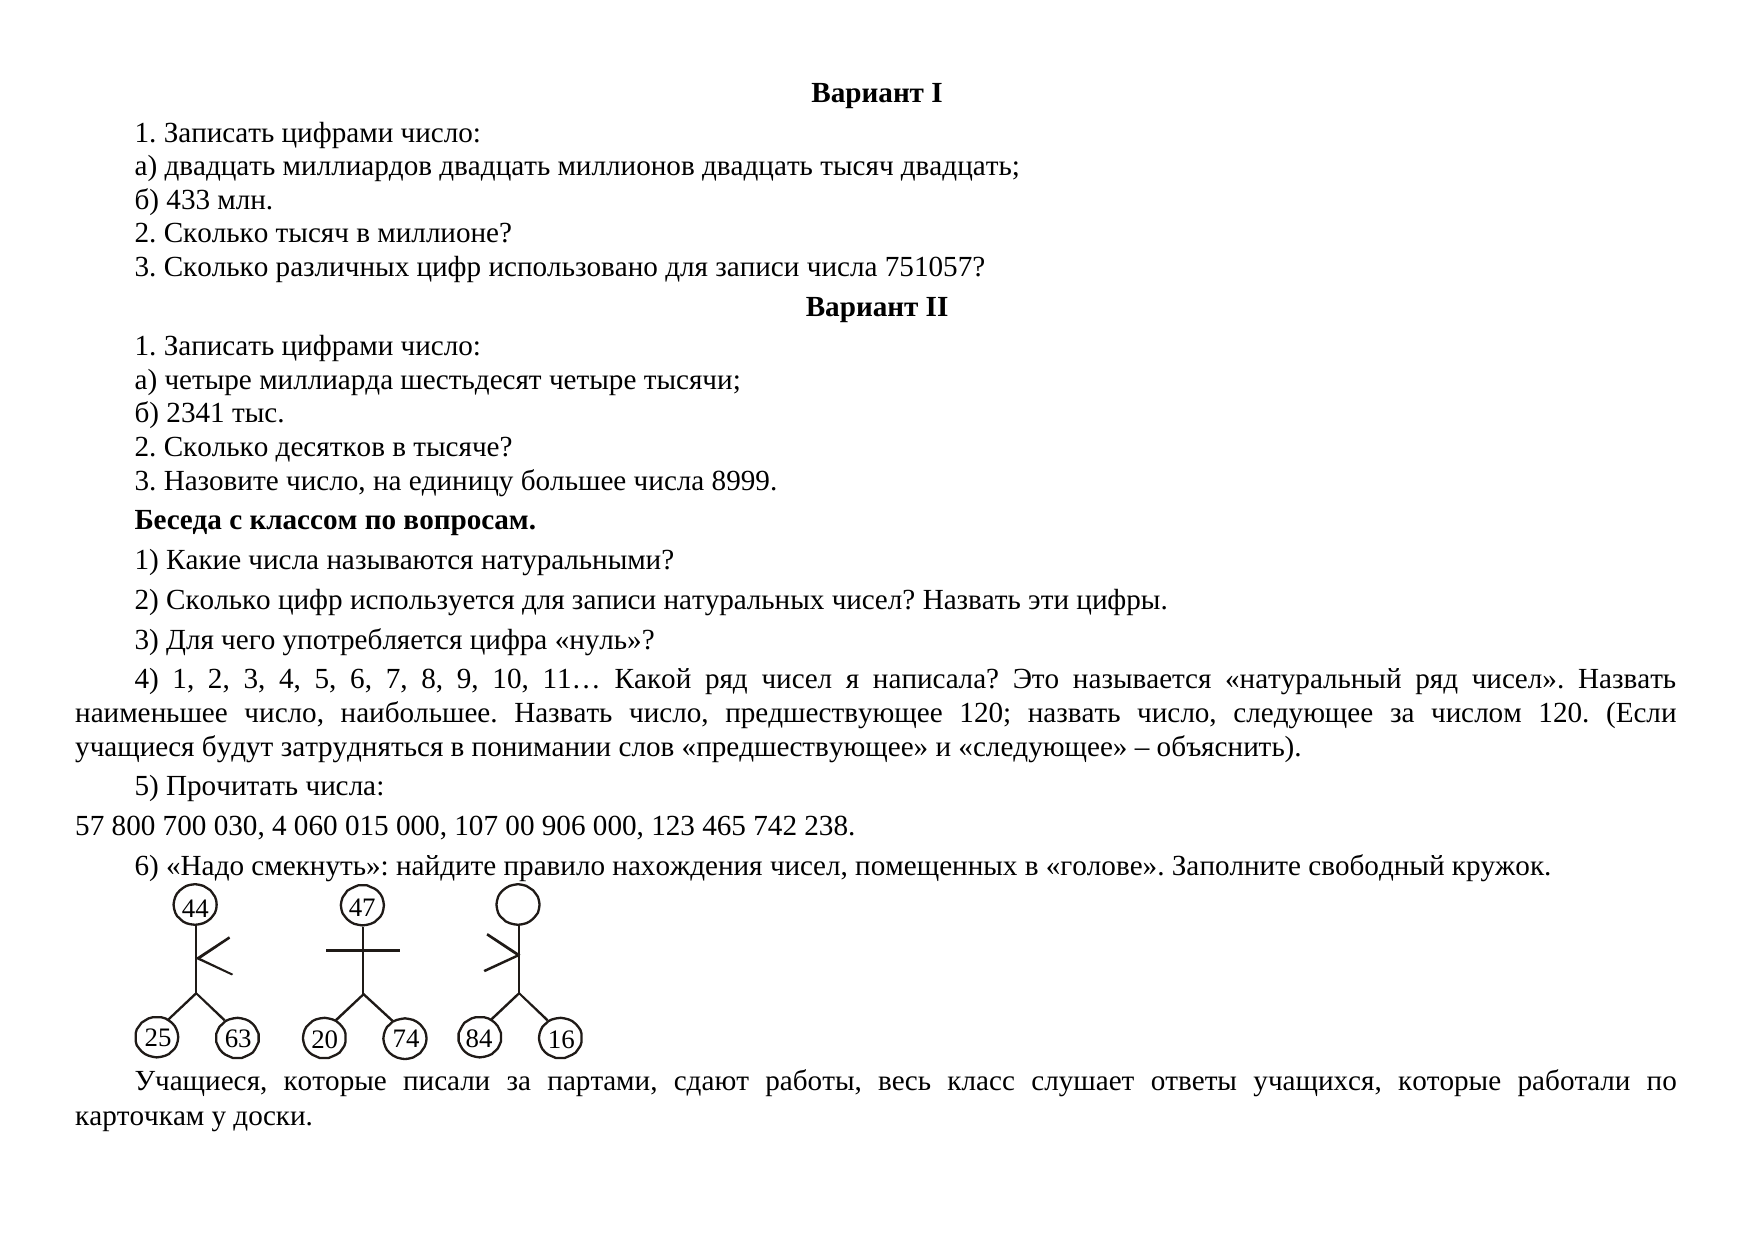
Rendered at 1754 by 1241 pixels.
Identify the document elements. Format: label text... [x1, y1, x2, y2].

text 1) Какие числа называются натуральными? [75, 542, 1679, 576]
text 2) Сколько цифр используется для записи натуральных чисел? Назвать эти цифры. [75, 582, 1679, 616]
text 1. Записать цифрами число: [75, 328, 1679, 362]
text 1. Записать цифрами число: [75, 115, 1679, 148]
text Беседа с классом по вопросам. [75, 502, 1679, 536]
text Вариант II [75, 289, 1679, 322]
text б) 433 млн. [75, 182, 1679, 215]
text а) двадцать миллиардов двадцать миллионов двадцать тысяч двадцать; [75, 148, 1679, 182]
text а) четыре миллиарда шестьдесят четыре тысячи; [75, 362, 1679, 396]
text Учащиеся, которые писали за партами, сдают работы, весь класс слушает ответы учащихся, которые работали по карточкам у доски. [75, 1063, 1679, 1131]
text 57 800 700 030, 4 060 015 000, 107 00 906 000, 123 465 742 238. [75, 808, 1679, 842]
text 3. Сколько различных цифр использовано для записи числа 751057? [75, 249, 1679, 282]
text б) 2341 тыс. [75, 396, 1679, 429]
text 2. Сколько десятков в тысяче? [75, 429, 1679, 463]
text 2. Сколько тысяч в миллионе? [75, 215, 1679, 249]
text Вариант I [75, 75, 1679, 108]
text 3. Назовите число, на единицу большее числа 8999. [75, 463, 1679, 496]
text 4) 1, 2, 3, 4, 5, 6, 7, 8, 9, 10, 11… Какой ряд чисел я написала? Это называется «натуральный ряд чисел». Назвать наименьшее число, наибольшее. Назвать число, предшествующее 120; назвать число, следующее за числом 120. (Если учащиеся будут затрудняться в понимании слов «предшествующее» и «следующее» – объяснить). [75, 662, 1679, 762]
text 3) Для чего употребляется цифра «нуль»? [75, 622, 1679, 655]
text 6) «Надо смекнуть»: найдите правило нахождения чисел, помещенных в «голове». Заполните свободный кружок. [75, 848, 1679, 882]
text 5) Прочитать числа: [75, 768, 1679, 802]
